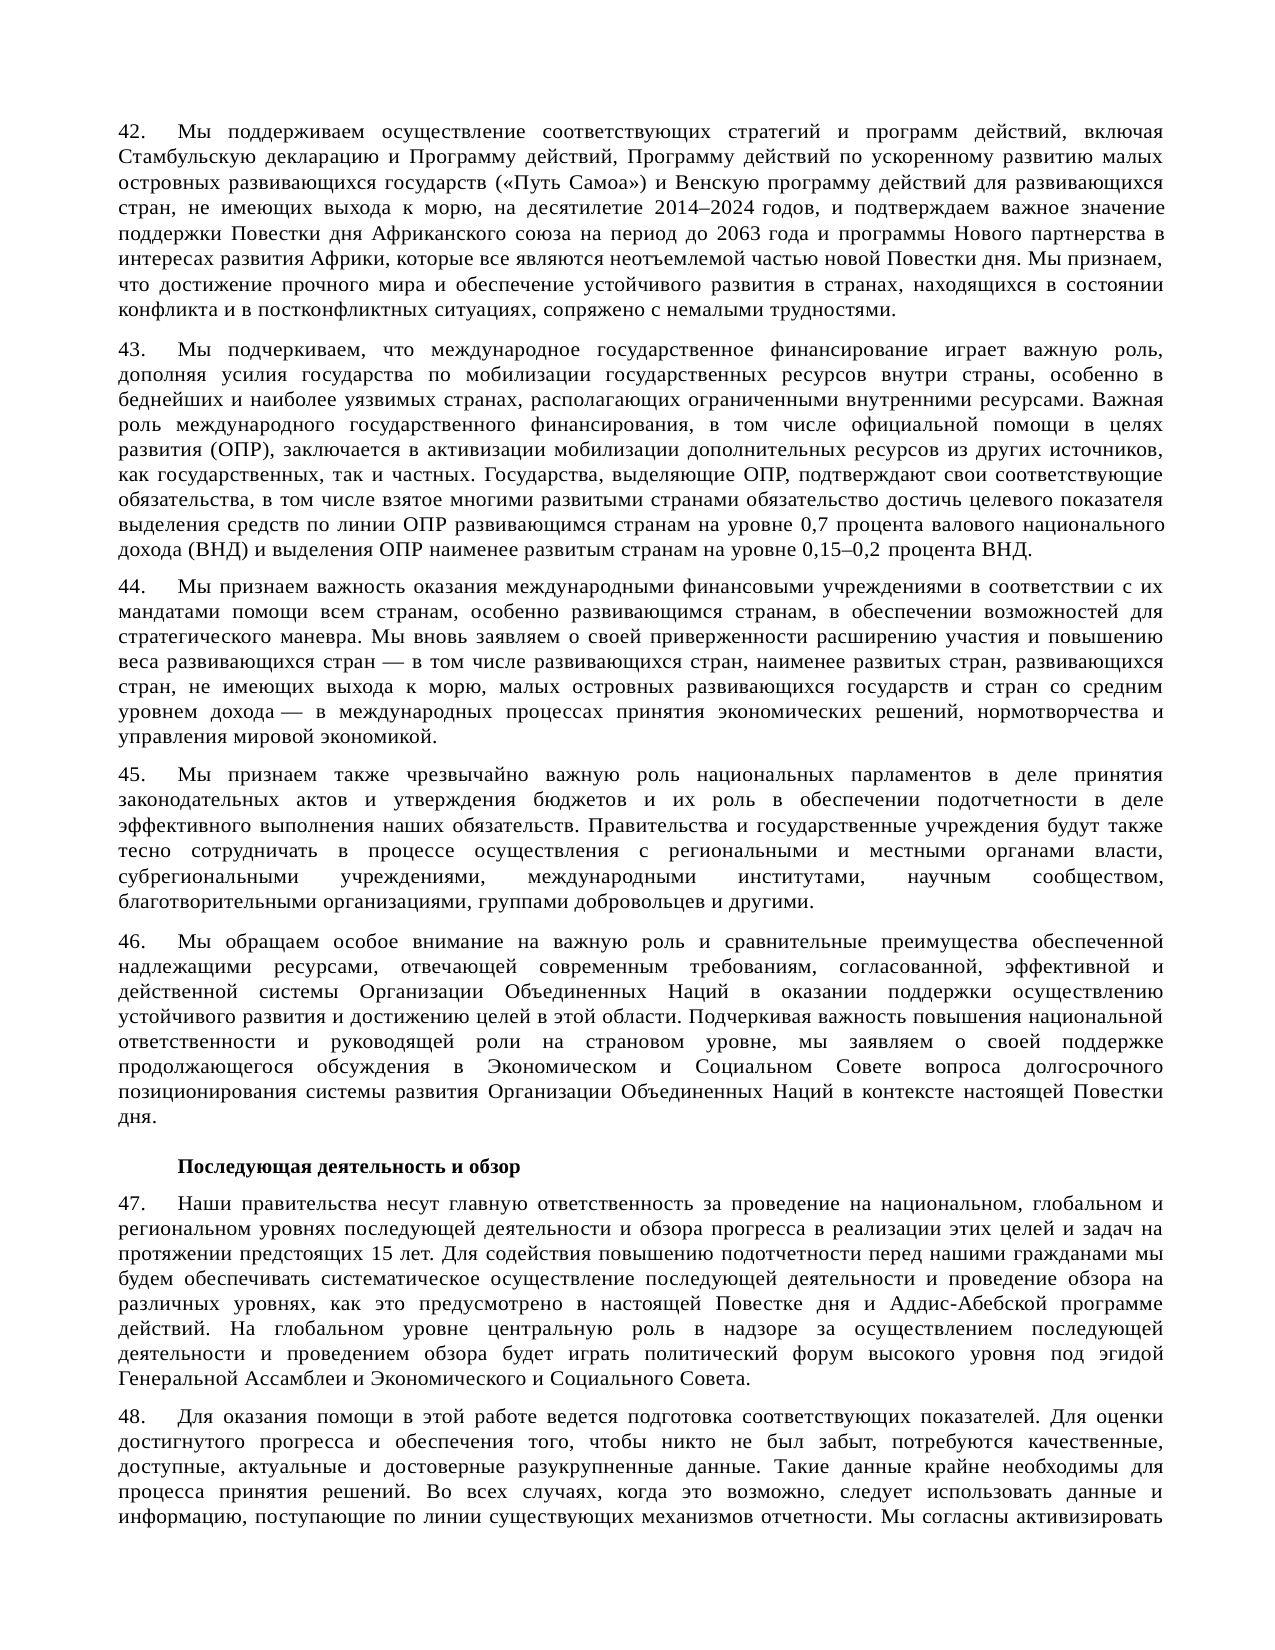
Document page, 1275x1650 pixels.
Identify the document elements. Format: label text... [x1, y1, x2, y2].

text 42. Мы поддерживаем осуществление соответствующих стратегий и программ действий, включая Стамбульскую декларацию и Программу действий, Программу действий по ускоренному развитию малых островных развивающихся государств («Путь Самоа») и Венскую программу действий для развивающихся стран, не имеющих выхода к морю, на десятилетие 2014–2024 годов, и подтверждаем важное значение поддержки Повестки дня Африканского союза на период до 2063 года и программы Нового партнерства в интересах развития Африки, которые все являются неотъемлемой частью новой Повестки дня. Мы признаем, что достижение прочного мира и обеспечение устойчивого развития в странах, находящихся в состоянии конфликта и в постконфликтных ситуациях, сопряжено с немалыми трудностями. [118, 118, 1166, 321]
text 43. Мы подчеркиваем, что международное государственное финансирование играет важную роль, дополняя усилия государства по мобилизации государственных ресурсов внутри страны, особенно в беднейших и наиболее уязвимых странах, располагающих ограниченными внутренними ресурсами. Важная роль международного государственного финансирования, в том числе официальной помощи в целях развития (ОПР), заключается в активизации мобилизации дополнительных ресурсов из других источников, как государственных, так и частных. Государства, выделяющие ОПР, подтверждают свои соответствующие обязательства, в том числе взятое многими развитыми странами обязательство достичь целевого показателя выделения средств по линии ОПР развивающимся странам на уровне 0,7 процента валового национального дохода (ВНД) и выделения ОПР наименее развитым странам на уровне 0,15–0,2 процента ВНД. [118, 336, 1166, 561]
text 47. Наши правительства несут главную ответственность за проведение на национальном, глобальном и региональном уровнях последующей деятельности и обзора прогресса в реализации этих целей и задач на протяжении предстоящих 15 лет. Для содействия повышению подотчетности перед нашими гражданами мы будем обеспечивать систематическое осуществление последующей деятельности и проведение обзора на различных уровнях, как это предусмотрено в настоящей Повестке дня и Аддис-Абебской программе действий. На глобальном уровне центральную роль в надзоре за осуществлением последующей деятельности и проведением обзора будет играть политический форум высокого уровня под эгидой Генеральной Ассамблеи и Экономического и Социального Совета. [118, 1191, 1166, 1391]
text 45. Мы признаем также чрезвычайно важную роль национальных парламентов в деле принятия законодательных актов и утверждения бюджетов и их роль в обеспечении подотчетности в деле эффективного выполнения наших обязательств. Правительства и государственные учреждения будут также тесно сотрудничать в процессе осуществления с региональными и местными органами власти, субрегиональными учреждениями, международными институтами, научным сообществом, благотворительными организациями, группами добровольцев и другими. [118, 761, 1166, 913]
text 44. Мы признаем важность оказания международными финансовыми учреждениями в соответствии с их мандатами помощи всем странам, особенно развивающимся странам, в обеспечении возможностей для стратегического маневра. Мы вновь заявляем о своей приверженности расширению участия и повышению веса развивающихся стран — в том числе развивающихся стран, наименее развитых стран, развивающихся стран, не имеющих выхода к морю, малых островных развивающихся государств и стран со средним уровнем дохода — в международных процессах принятия экономических решений, нормотворчества и управления мировой экономикой. [118, 573, 1166, 748]
text Последующая деятельность и обзор [118, 1153, 1166, 1178]
text 46. Мы обращаем особое внимание на важную роль и сравнительные преимущества обеспеченной надлежащими ресурсами, отвечающей современным требованиям, согласованной, эффективной и действенной системы Организации Объединенных Наций в оказании поддержки осуществлению устойчивого развития и достижению целей в этой области. Подчеркивая важность повышения национальной ответственности и руководящей роли на страновом уровне, мы заявляем о своей поддержке продолжающегося обсуждения в Экономическом и Социальном Совете вопроса долгосрочного позиционирования системы развития Организации Объединенных Наций в контексте настоящей Повестки дня. [118, 928, 1166, 1128]
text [118, 1403, 1166, 1528]
